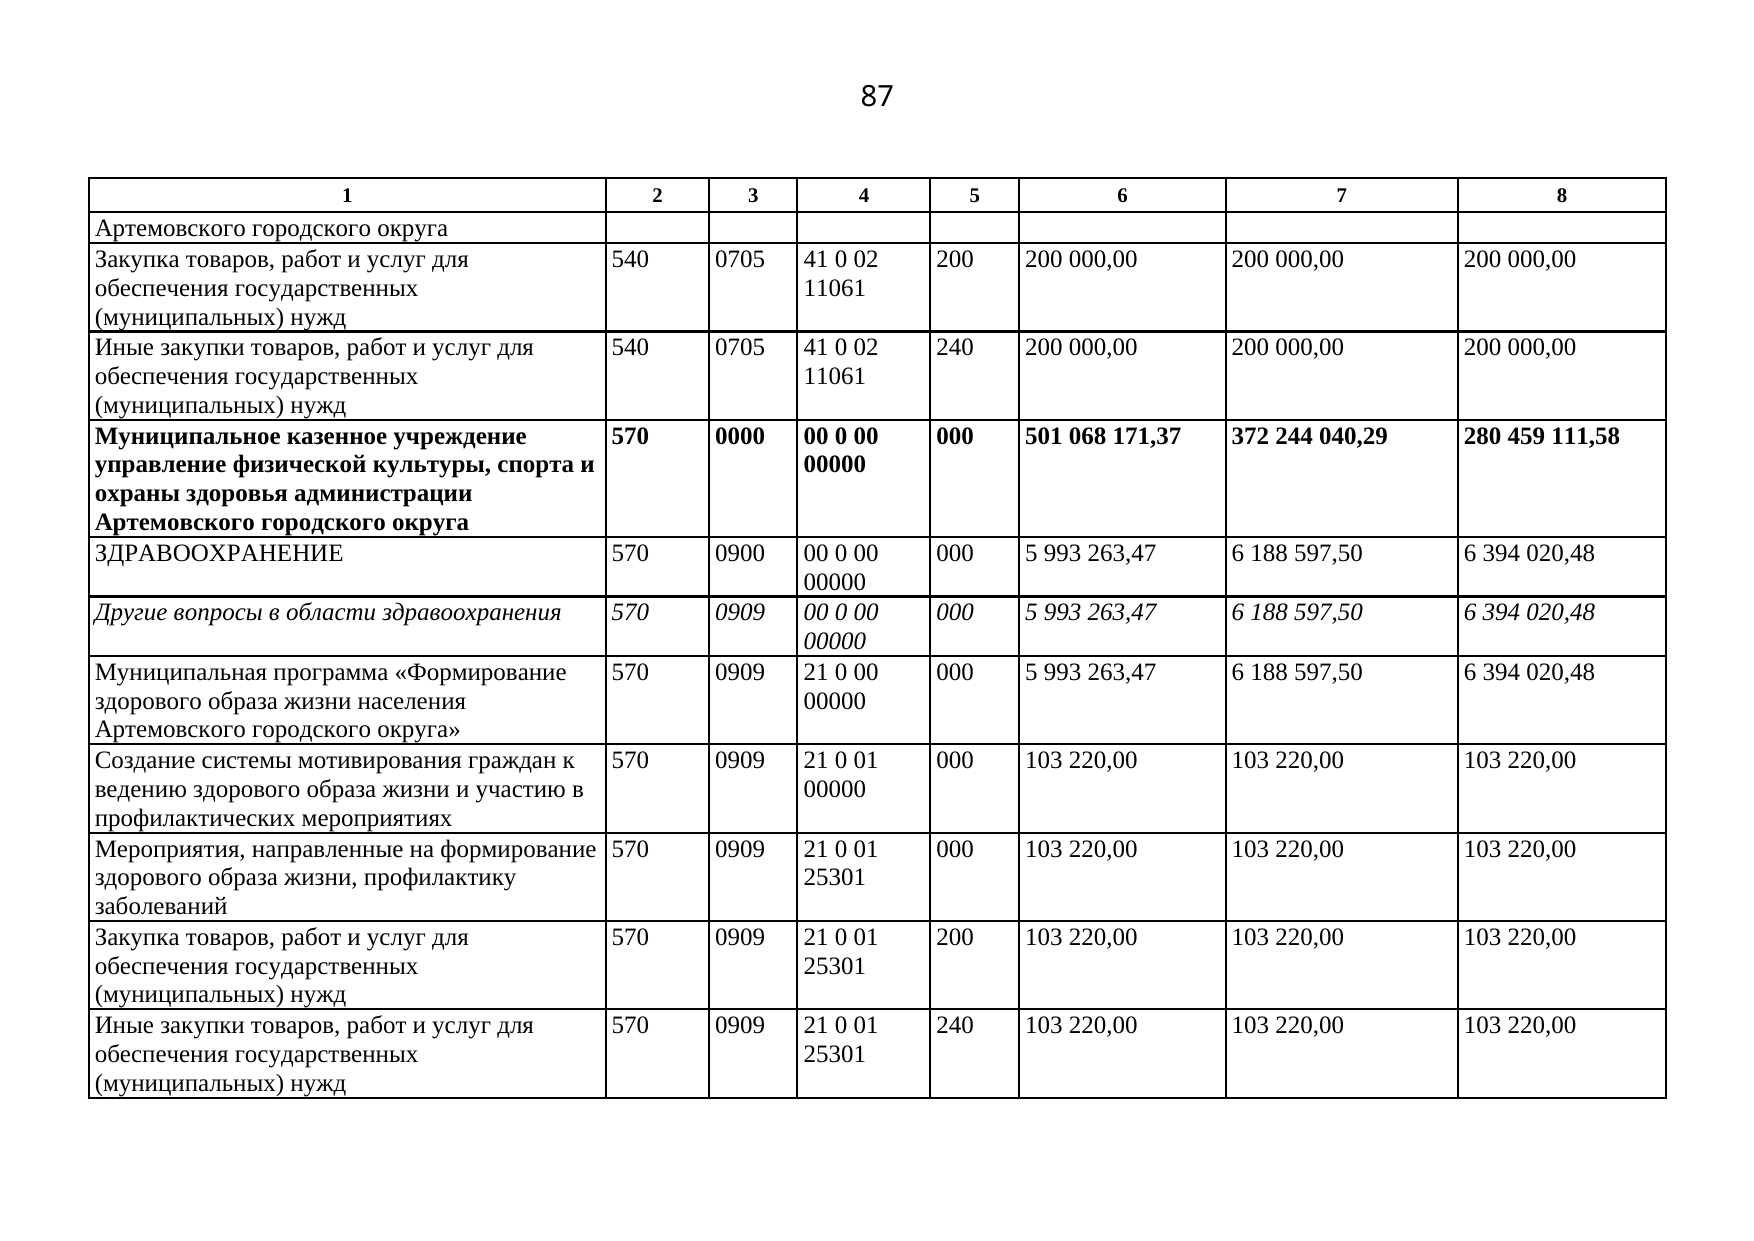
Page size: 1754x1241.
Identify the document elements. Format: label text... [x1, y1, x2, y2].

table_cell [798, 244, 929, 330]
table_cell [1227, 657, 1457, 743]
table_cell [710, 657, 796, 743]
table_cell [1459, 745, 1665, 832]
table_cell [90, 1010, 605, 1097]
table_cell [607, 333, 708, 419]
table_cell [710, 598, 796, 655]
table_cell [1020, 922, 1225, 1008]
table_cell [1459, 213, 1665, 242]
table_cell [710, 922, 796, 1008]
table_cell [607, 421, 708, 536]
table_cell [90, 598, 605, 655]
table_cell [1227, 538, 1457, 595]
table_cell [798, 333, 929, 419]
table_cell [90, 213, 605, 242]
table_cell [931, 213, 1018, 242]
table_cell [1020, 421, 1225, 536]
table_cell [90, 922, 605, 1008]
table_header 1 [90, 179, 605, 211]
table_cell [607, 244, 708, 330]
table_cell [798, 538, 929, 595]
table_header 6 [1020, 179, 1225, 211]
table_header 2 [607, 179, 708, 211]
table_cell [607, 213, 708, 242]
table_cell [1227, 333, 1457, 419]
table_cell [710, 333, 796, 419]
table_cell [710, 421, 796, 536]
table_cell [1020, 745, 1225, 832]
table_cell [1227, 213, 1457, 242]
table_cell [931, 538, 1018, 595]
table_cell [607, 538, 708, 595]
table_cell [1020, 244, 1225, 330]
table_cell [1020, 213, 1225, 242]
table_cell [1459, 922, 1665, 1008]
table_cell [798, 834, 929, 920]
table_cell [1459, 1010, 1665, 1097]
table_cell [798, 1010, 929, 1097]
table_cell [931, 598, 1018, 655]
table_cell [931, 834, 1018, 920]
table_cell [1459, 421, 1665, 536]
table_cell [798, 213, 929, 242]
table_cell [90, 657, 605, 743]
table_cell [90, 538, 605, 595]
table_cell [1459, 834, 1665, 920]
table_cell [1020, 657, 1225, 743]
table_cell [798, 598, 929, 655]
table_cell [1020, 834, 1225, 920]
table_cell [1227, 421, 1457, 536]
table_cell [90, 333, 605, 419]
table_header 3 [710, 179, 796, 211]
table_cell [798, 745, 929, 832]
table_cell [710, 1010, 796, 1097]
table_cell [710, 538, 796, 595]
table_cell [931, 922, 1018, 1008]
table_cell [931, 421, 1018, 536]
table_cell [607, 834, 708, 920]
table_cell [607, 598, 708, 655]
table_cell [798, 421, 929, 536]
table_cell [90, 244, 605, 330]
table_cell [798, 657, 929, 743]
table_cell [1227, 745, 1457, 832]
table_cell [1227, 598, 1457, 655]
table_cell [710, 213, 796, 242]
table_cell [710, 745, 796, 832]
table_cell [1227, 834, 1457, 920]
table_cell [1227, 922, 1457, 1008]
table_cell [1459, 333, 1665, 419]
table_header 5 [931, 179, 1018, 211]
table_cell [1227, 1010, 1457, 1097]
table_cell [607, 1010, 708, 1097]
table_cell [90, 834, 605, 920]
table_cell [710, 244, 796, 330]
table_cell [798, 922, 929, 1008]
table_header 7 [1227, 179, 1457, 211]
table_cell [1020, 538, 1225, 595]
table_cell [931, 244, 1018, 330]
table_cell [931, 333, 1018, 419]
table_header 8 [1459, 179, 1665, 211]
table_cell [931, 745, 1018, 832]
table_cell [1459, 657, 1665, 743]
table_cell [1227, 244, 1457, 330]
table_header 4 [798, 179, 929, 211]
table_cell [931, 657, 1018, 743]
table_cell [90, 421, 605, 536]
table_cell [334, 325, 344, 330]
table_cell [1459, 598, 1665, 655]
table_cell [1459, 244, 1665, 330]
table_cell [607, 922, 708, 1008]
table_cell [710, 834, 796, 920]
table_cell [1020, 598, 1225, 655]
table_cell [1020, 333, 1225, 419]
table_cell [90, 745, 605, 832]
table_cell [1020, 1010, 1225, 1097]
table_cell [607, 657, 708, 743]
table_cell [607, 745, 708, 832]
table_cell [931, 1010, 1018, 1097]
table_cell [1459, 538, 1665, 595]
